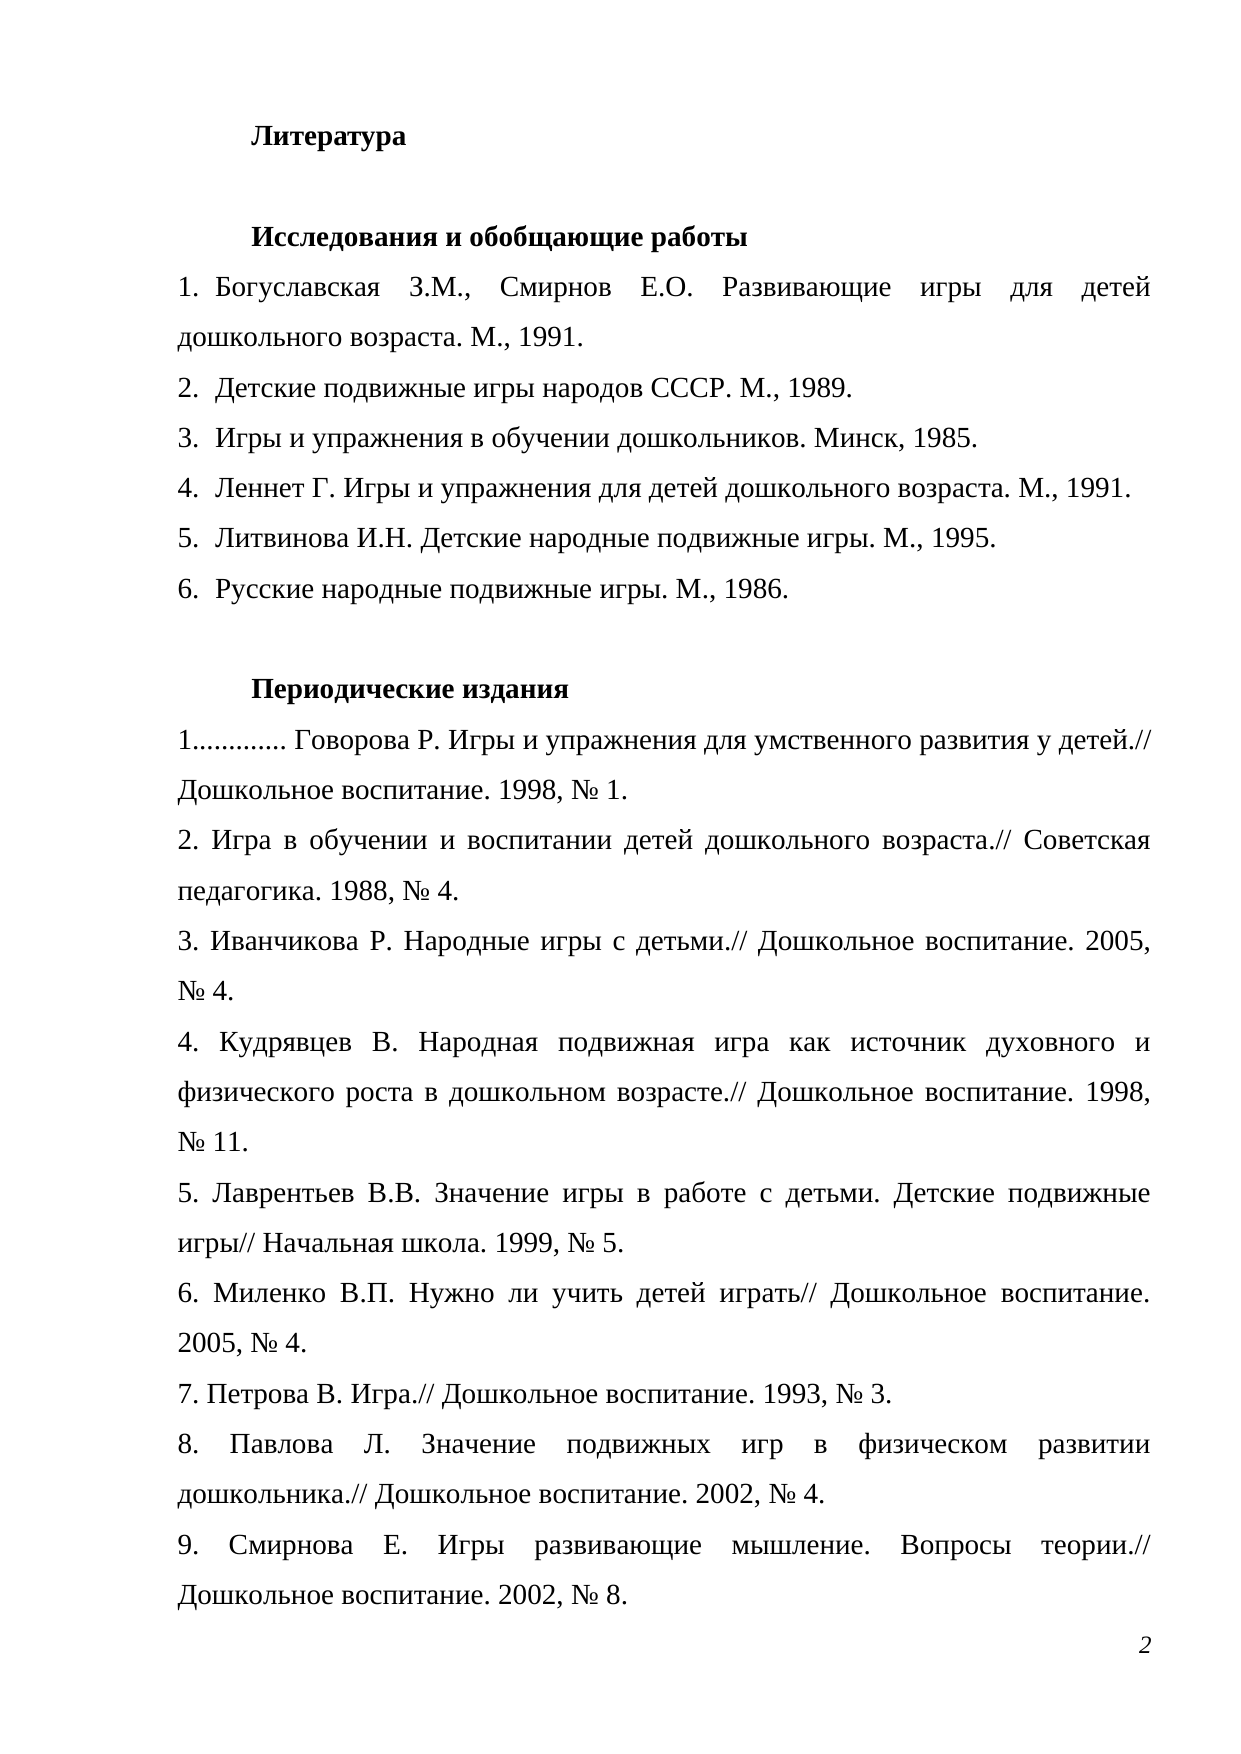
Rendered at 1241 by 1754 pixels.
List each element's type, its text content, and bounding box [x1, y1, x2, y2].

list Игры и упражнения в обучении дошкольников. Минск, 1985. [177, 420, 1152, 453]
text Периодические издания [177, 672, 1152, 705]
text Исследования и обобщающие работы [177, 219, 1152, 252]
list Литвинова И.Н. Детские народные подвижные игры. М., 1995. [177, 521, 1152, 554]
text 1. Говорова Р. Игры и упражнения для умственного развития у детей.// Дошкольное воспитание. 1998, № 1. [177, 722, 1152, 806]
text 4. Кудрявцев В. Народная подвижная игра как источник духовного и физического роста в дошкольном возрасте.// Дошкольное воспитание. 1998, № 11. [177, 1024, 1152, 1158]
list Леннет Г. Игры и упражнения для детей дошкольного возраста. М., 1991. [177, 470, 1152, 504]
text 5. Лаврентьев В.В. Значение игры в работе с детьми. Детские подвижные игры// Начальная школа. 1999, № 5. [177, 1175, 1152, 1258]
text 6. Миленко В.П. Нужно ли учить детей играть// Дошкольное воспитание. 2005, № 4. [177, 1275, 1152, 1359]
list Богуславская З.М., Смирнов Е.О. Развивающие игры для детей дошкольного возраста. М., 1991. [177, 269, 1152, 353]
text 9. Смирнова Е. Игры развивающие мышление. Вопросы теории.// Дошкольное воспитание. 2002, № 8. [177, 1527, 1152, 1611]
list Русские народные подвижные игры. М., 1986. [177, 571, 1152, 604]
subtitle Литература [177, 118, 1152, 152]
list Детские подвижные игры народов СССР. М., 1989. [177, 370, 1152, 403]
text 3. Иванчикова Р. Народные игры с детьми.// Дошкольное воспитание. 2005, № 4. [177, 923, 1152, 1007]
text 2. Игра в обучении и воспитании детей дошкольного возраста.// Советская педагогика. 1988, № 4. [177, 822, 1152, 906]
text 8. Павлова Л. Значение подвижных игр в физическом развитии дошкольника.// Дошкольное воспитание. 2002, № 4. [177, 1426, 1152, 1510]
text 7. Петрова В. Игра.// Дошкольное воспитание. 1993, № 3. [177, 1376, 1152, 1409]
